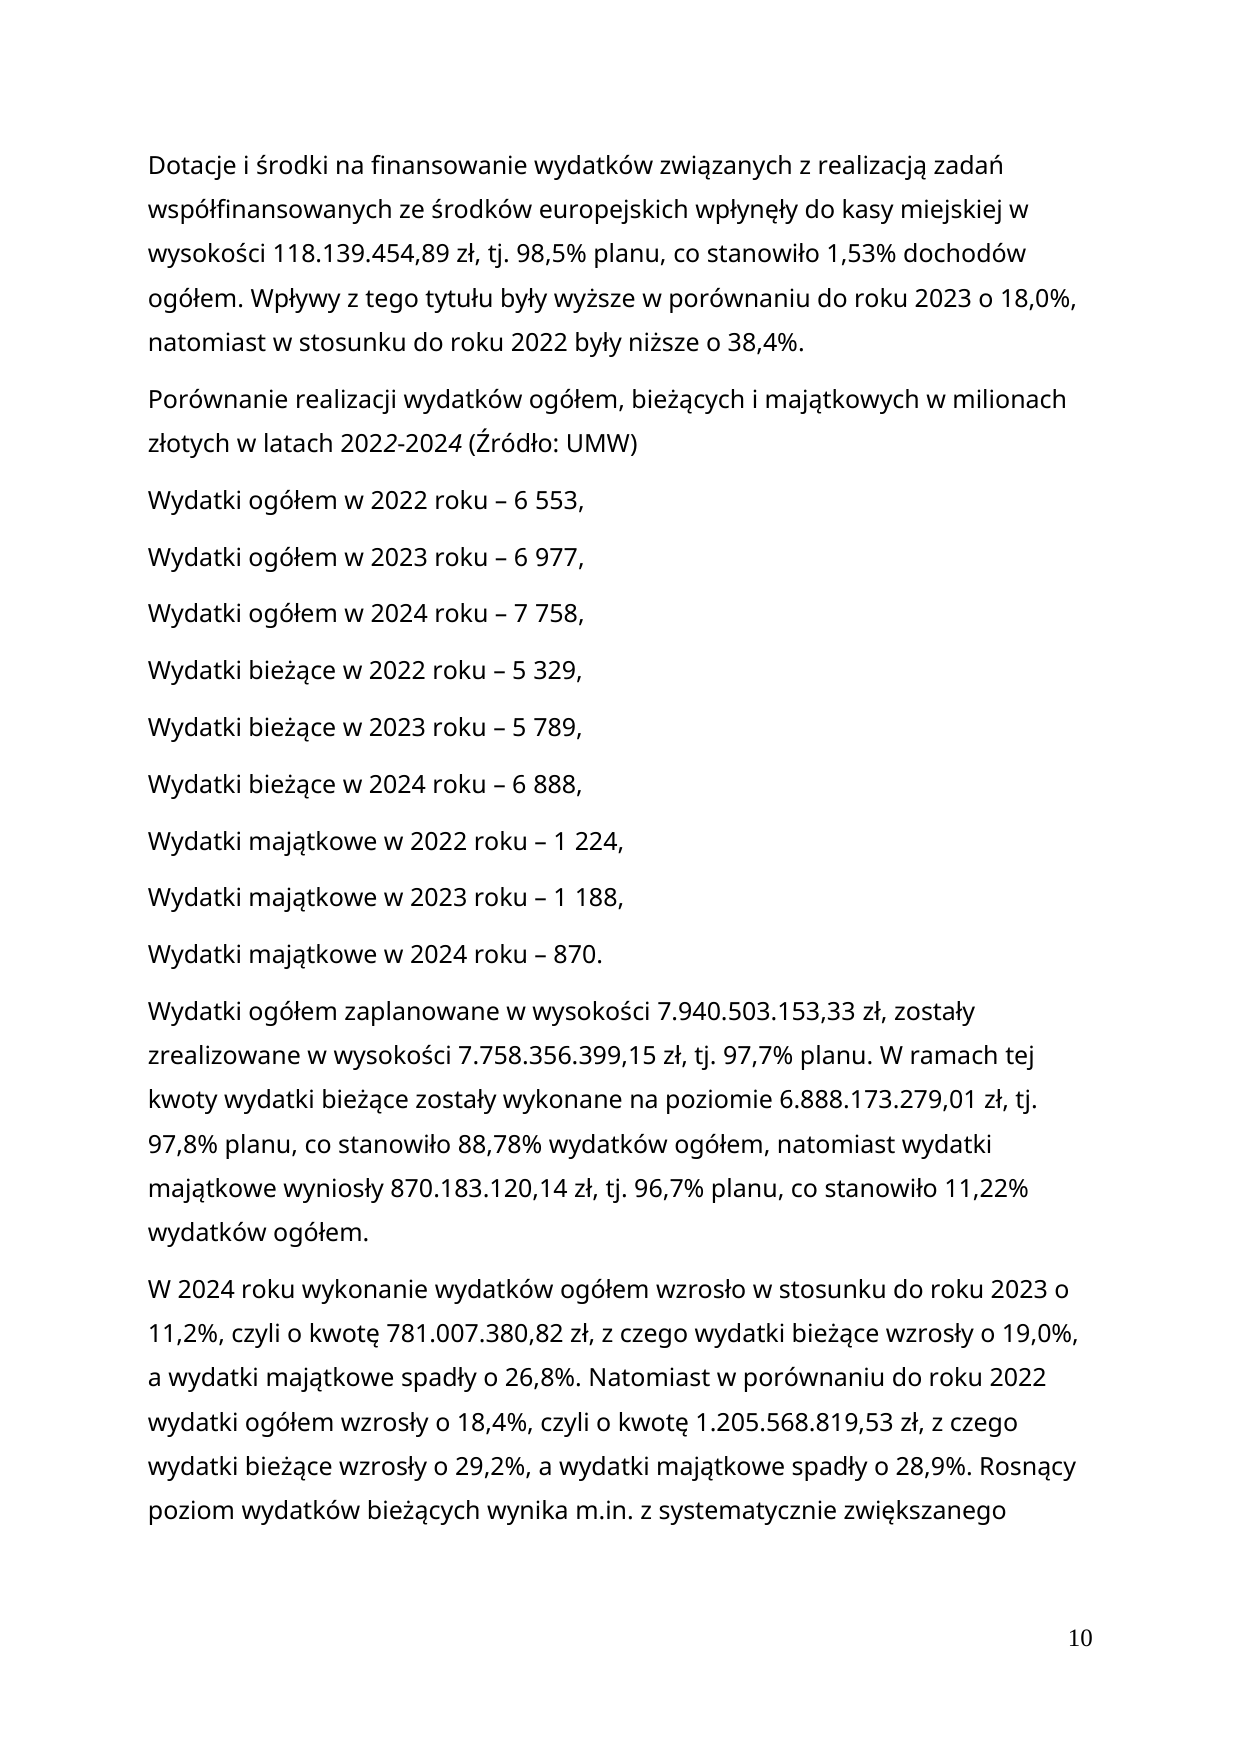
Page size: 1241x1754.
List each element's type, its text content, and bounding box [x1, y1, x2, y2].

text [148, 1272, 1093, 1527]
text Wydatki ogółem w 2024 roku – 7 758, [148, 596, 1093, 630]
text Wydatki bieżące w 2024 roku – 6 888, [148, 766, 1093, 800]
text Porównanie realizacji wydatków ogółem, bieżących i majątkowych w milionach złotych w latach 2022-2024 (Źródło: UMW) [148, 381, 1093, 460]
text Wydatki majątkowe w 2023 roku – 1 188, [148, 880, 1093, 914]
text Wydatki bieżące w 2022 roku – 5 329, [148, 653, 1093, 687]
text Dotacje i środki na finansowanie wydatków związanych z realizacją zadań współfinansowanych ze środków europejskich wpłynęły do kasy miejskiej w wysokości 118.139.454,89 zł, tj. 98,5% planu, co stanowiło 1,53% dochodów ogółem. Wpływy z tego tytułu były wyższe w porównaniu do roku 2023 o 18,0%, natomiast w stosunku do roku 2022 były niższe o 38,4%. [148, 148, 1093, 359]
text Wydatki ogółem w 2022 roku – 6 553, [148, 482, 1093, 517]
text Wydatki ogółem w 2023 roku – 6 977, [148, 539, 1093, 573]
text Wydatki ogółem zaplanowane w wysokości 7.940.503.153,33 zł, zostały zrealizowane w wysokości 7.758.356.399,15 zł, tj. 97,7% planu. W ramach tej kwoty wydatki bieżące zostały wykonane na poziomie 6.888.173.279,01 zł, tj. 97,8% planu, co stanowiło 88,78% wydatków ogółem, natomiast wydatki majątkowe wyniosły 870.183.120,14 zł, tj. 96,7% planu, co stanowiło 11,22% wydatków ogółem. [148, 993, 1093, 1249]
text Wydatki bieżące w 2023 roku – 5 789, [148, 709, 1093, 744]
text Wydatki majątkowe w 2024 roku – 870. [148, 937, 1093, 971]
text Wydatki majątkowe w 2022 roku – 1 224, [148, 823, 1093, 857]
